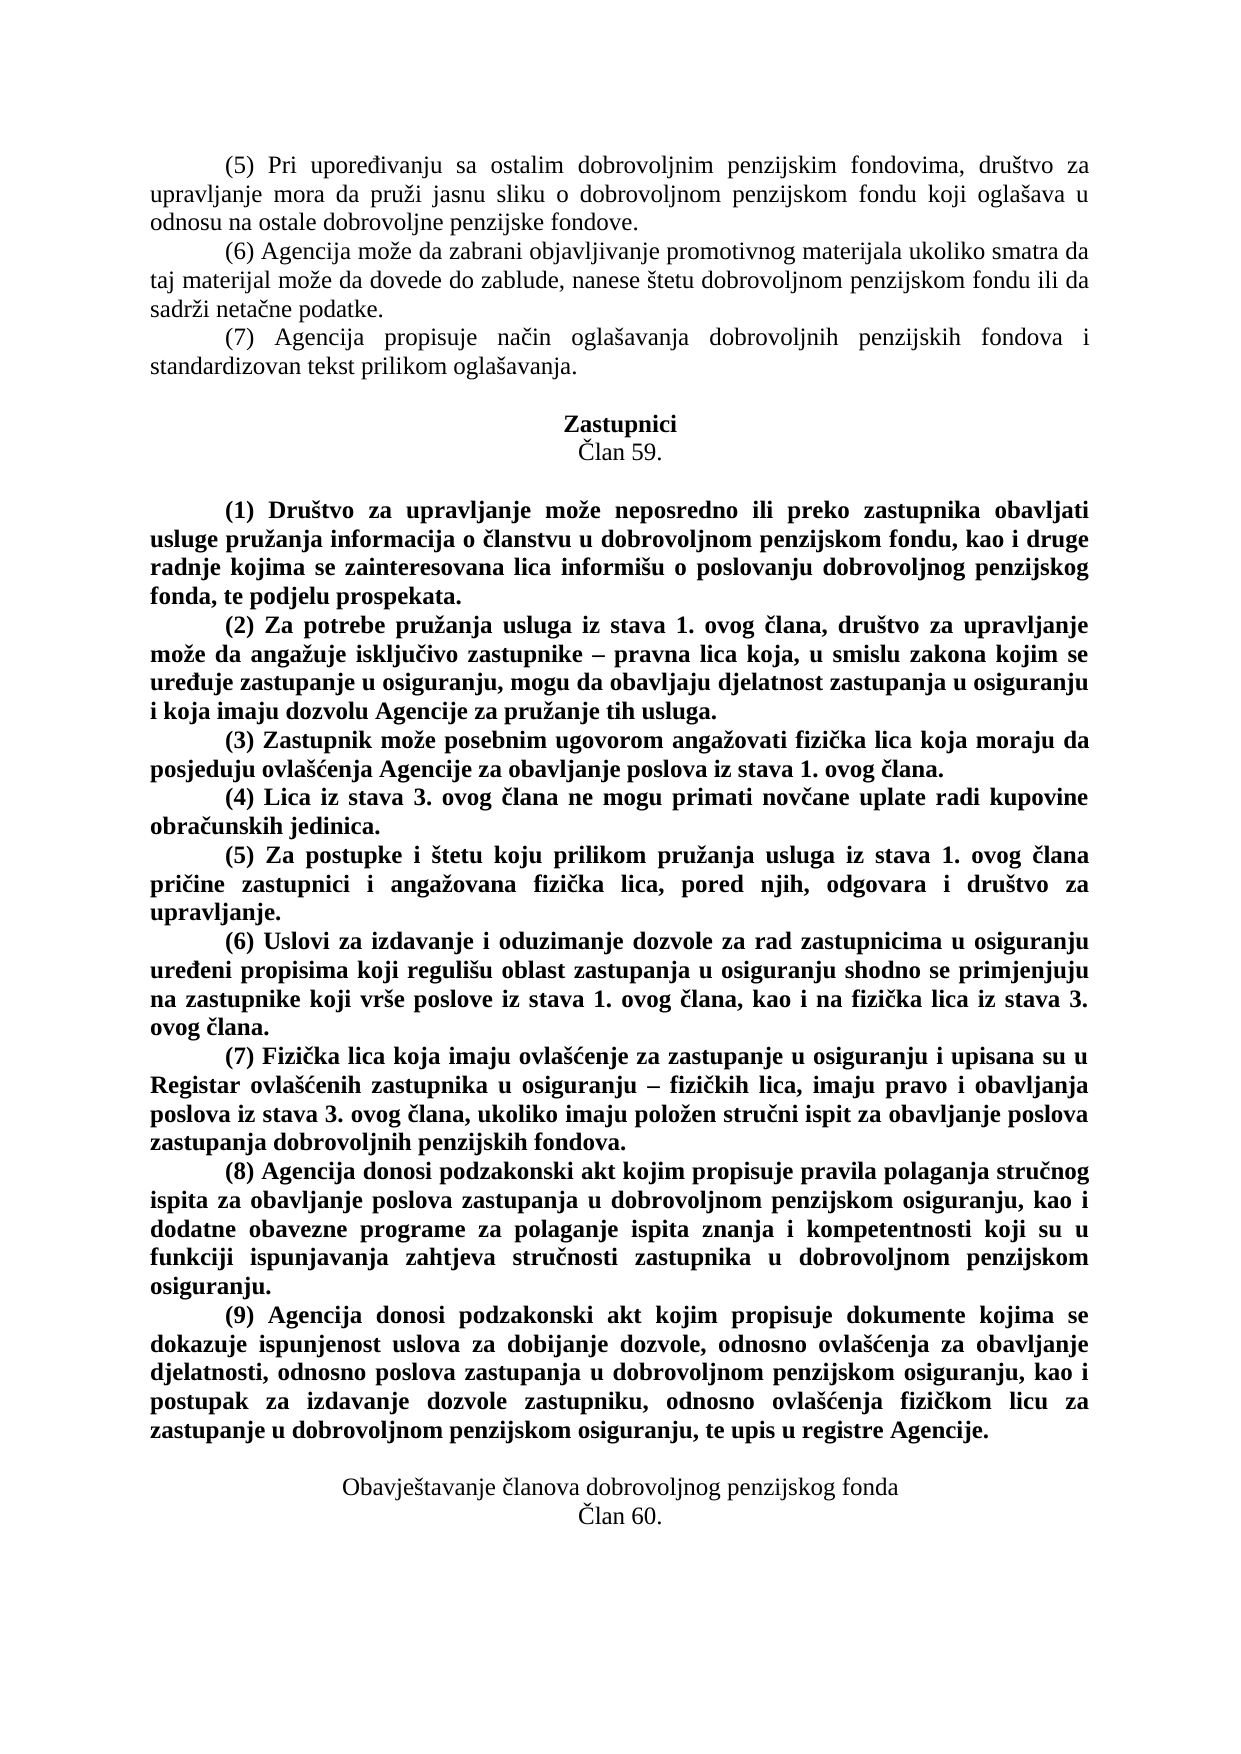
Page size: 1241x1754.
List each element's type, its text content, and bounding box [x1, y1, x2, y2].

text (1) Društvo za upravljanje može neposredno ili preko zastupnika obavljati usluge pružanja informacija o članstvu u dobrovoljnom penzijskom fondu, kao i druge radnje kojima se zainteresovana lica informišu o poslovanju dobrovoljnog penzijskog fonda, te podjelu prospekata. [150, 495, 1090, 610]
text (2) Za potrebe pružanja usluga iz stava 1. ovog člana, društvo za upravljanje može da angažuje isključivo zastupnike – pravna lica koja, u smislu zakona kojim se uređuje zastupanje u osiguranju, mogu da obavljaju djelatnost zastupanja u osiguranju i koja imaju dozvolu Agencije za pružanje tih usluga. [150, 610, 1090, 725]
text (7) Agencija propisuje način oglašavanja dobrovoljnih penzijskih fondova i standardizovan tekst prilikom oglašavanja. [150, 322, 1090, 380]
text (5) Pri upoređivanju sa ostalim dobrovoljnim penzijskim fondovima, društvo za upravljanje mora da pruži jasnu sliku o dobrovoljnom penzijskom fondu koji oglašava u odnosu na ostale dobrovoljne penzijske fondove. [150, 150, 1090, 236]
text (6) Uslovi za izdavanje i oduzimanje dozvole za rad zastupnicima u osiguranju uređeni propisima koji regulišu oblast zastupanja u osiguranju shodno se primjenjuju na zastupnike koji vrše poslove iz stava 1. ovog člana, kao i na fizička lica iz stava 3. ovog člana. [150, 926, 1090, 1041]
text (7) Fizička lica koja imaju ovlašćenje za zastupanje u osiguranju i upisana su u Registar ovlašćenih zastupnika u osiguranju – fizičkih lica, imaju pravo i obavljanja poslova iz stava 3. ovog člana, ukoliko imaju položen stručni ispit za obavljanje poslova zastupanja dobrovoljnih penzijskih fondova. [150, 1041, 1090, 1156]
text Član 59. [150, 437, 1090, 466]
text Član 60. [150, 1501, 1090, 1530]
text (8) Agencija donosi podzakonski akt kojim propisuje pravila polaganja stručnog ispita za obavljanje poslova zastupanja u dobrovoljnom penzijskom osiguranju, kao i dodatne obavezne programe za polaganje ispita znanja i kompetentnosti koji su u funkciji ispunjavanja zahtjeva stručnosti zastupnika u dobrovoljnom penzijskom osiguranju. [150, 1156, 1090, 1300]
text (9) Agencija donosi podzakonski akt kojim propisuje dokumente kojima se dokazuje ispunjenost uslova za dobijanje dozvole, odnosno ovlašćenja za obavljanje djelatnosti, odnosno poslova zastupanja u dobrovoljnom penzijskom osiguranju, kao i postupak za izdavanje dozvole zastupniku, odnosno ovlašćenja fizičkom licu za zastupanje u dobrovoljnom penzijskom osiguranju, te upis u registre Agencije. [150, 1300, 1090, 1444]
text (5) Za postupke i štetu koju prilikom pružanja usluga iz stava 1. ovog člana pričine zastupnici i angažovana fizička lica, pored njih, odgovara i društvo za upravljanje. [150, 840, 1090, 926]
text (3) Zastupnik može posebnim ugovorom angažovati fizička lica koja moraju da posjeduju ovlašćenja Agencije za obavljanje poslova iz stava 1. ovog člana. [150, 725, 1090, 782]
text (6) Agencija može da zabrani objavljivanje promotivnog materijala ukoliko smatra da taj materijal može da dovede do zablude, nanese štetu dobrovoljnom penzijskom fondu ili da sadrži netačne podatke. [150, 236, 1090, 322]
text Zastupnici [150, 409, 1090, 437]
text (4) Lica iz stava 3. ovog člana ne mogu primati novčane uplate radi kupovine obračunskih jedinica. [150, 782, 1090, 840]
text Obavještavanje članova dobrovoljnog penzijskog fonda [150, 1472, 1090, 1501]
